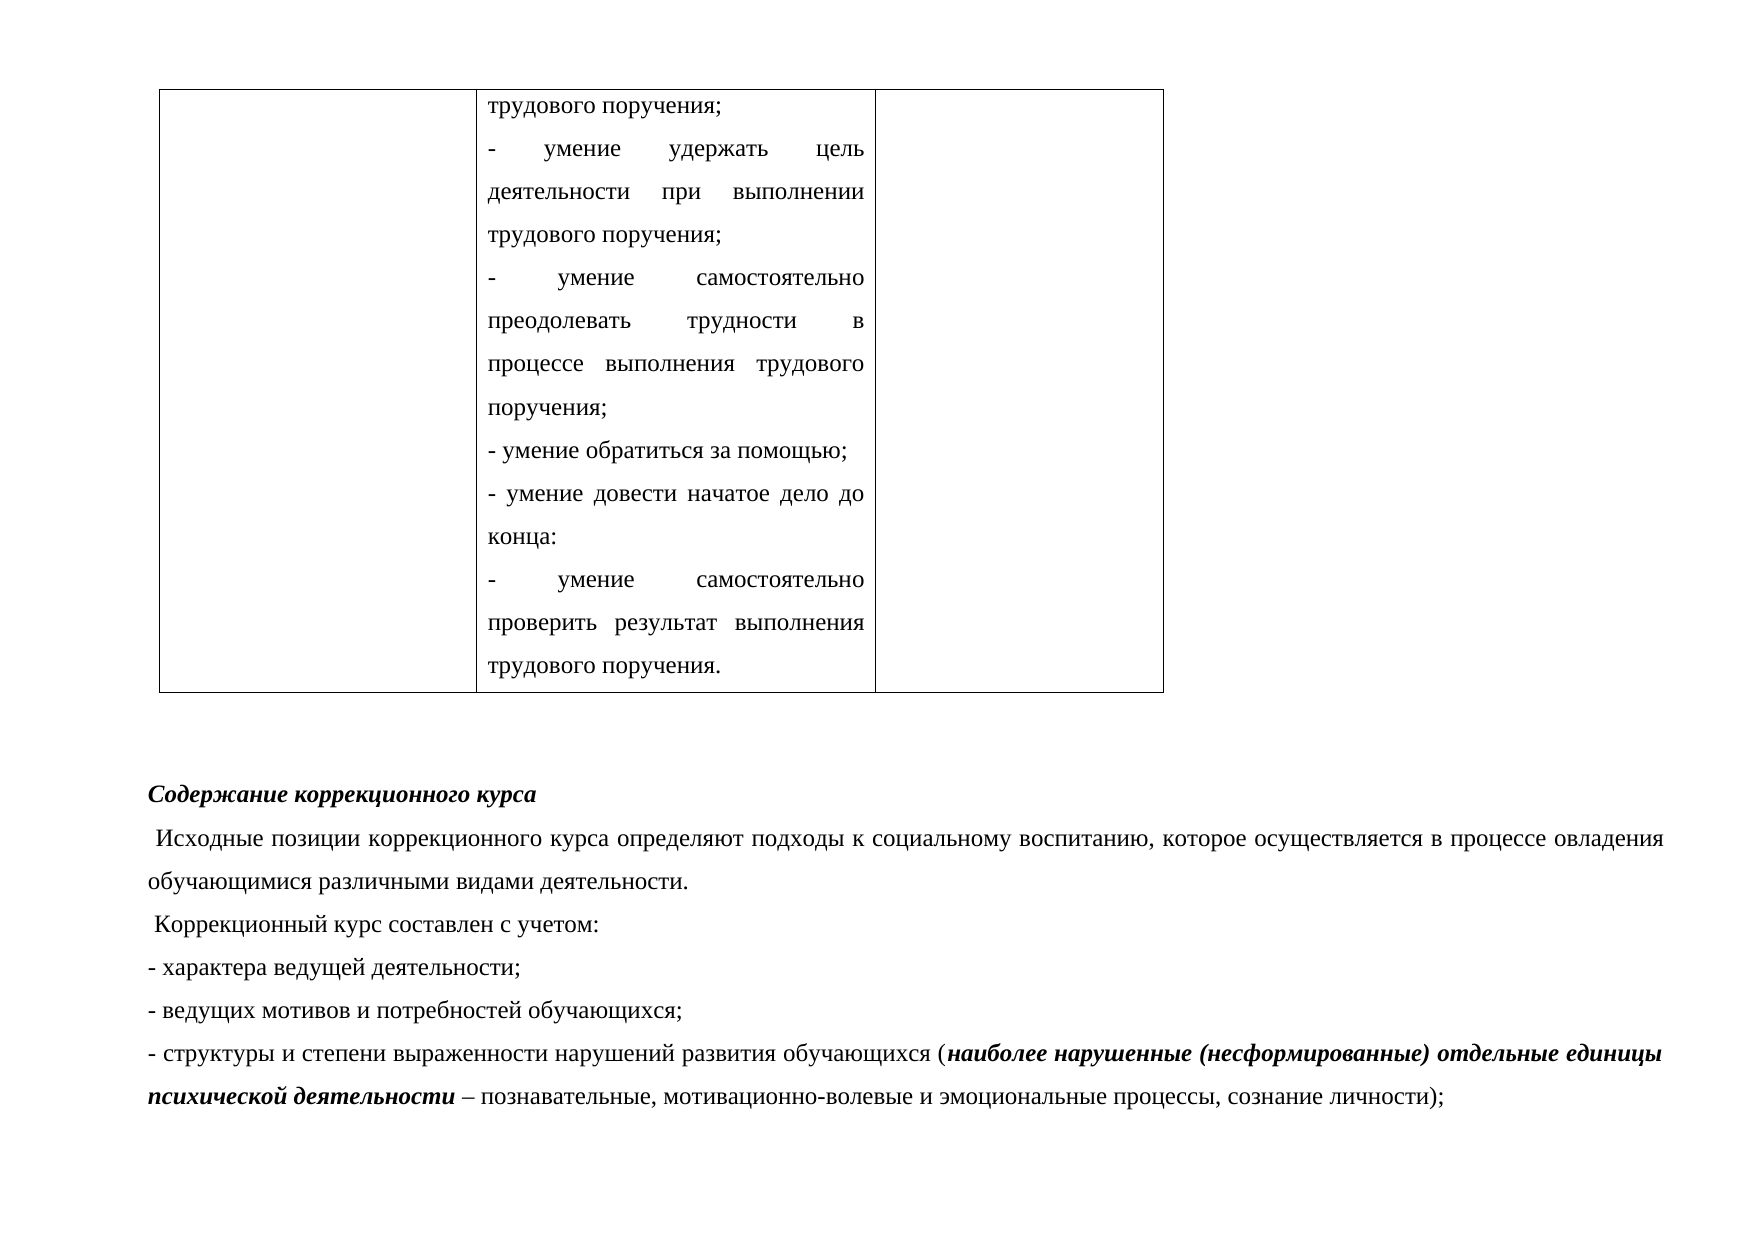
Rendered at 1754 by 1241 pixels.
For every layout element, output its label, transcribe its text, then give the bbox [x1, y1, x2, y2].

text Содержание коррекционного курса [148, 779, 1665, 808]
text Исходные позиции коррекционного курса определяют подходы к социальному воспитанию, которое осуществляется в процессе овладения обучающимися различными видами деятельности. [148, 823, 1665, 894]
text - характера ведущей деятельности; [148, 952, 1665, 981]
text - ведущих мотивов и потребностей обучающихся; [148, 995, 1665, 1024]
text Коррекционный курс составлен с учетом: [148, 909, 1665, 938]
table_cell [160, 90, 476, 692]
text - структуры и степени выраженности нарушений развития обучающихся (наиболее нарушенные (несформированные) отдельные единицы психической деятельности – познавательные, мотивационно-волевые и эмоциональные процессы, сознание личности); [148, 1038, 1665, 1110]
